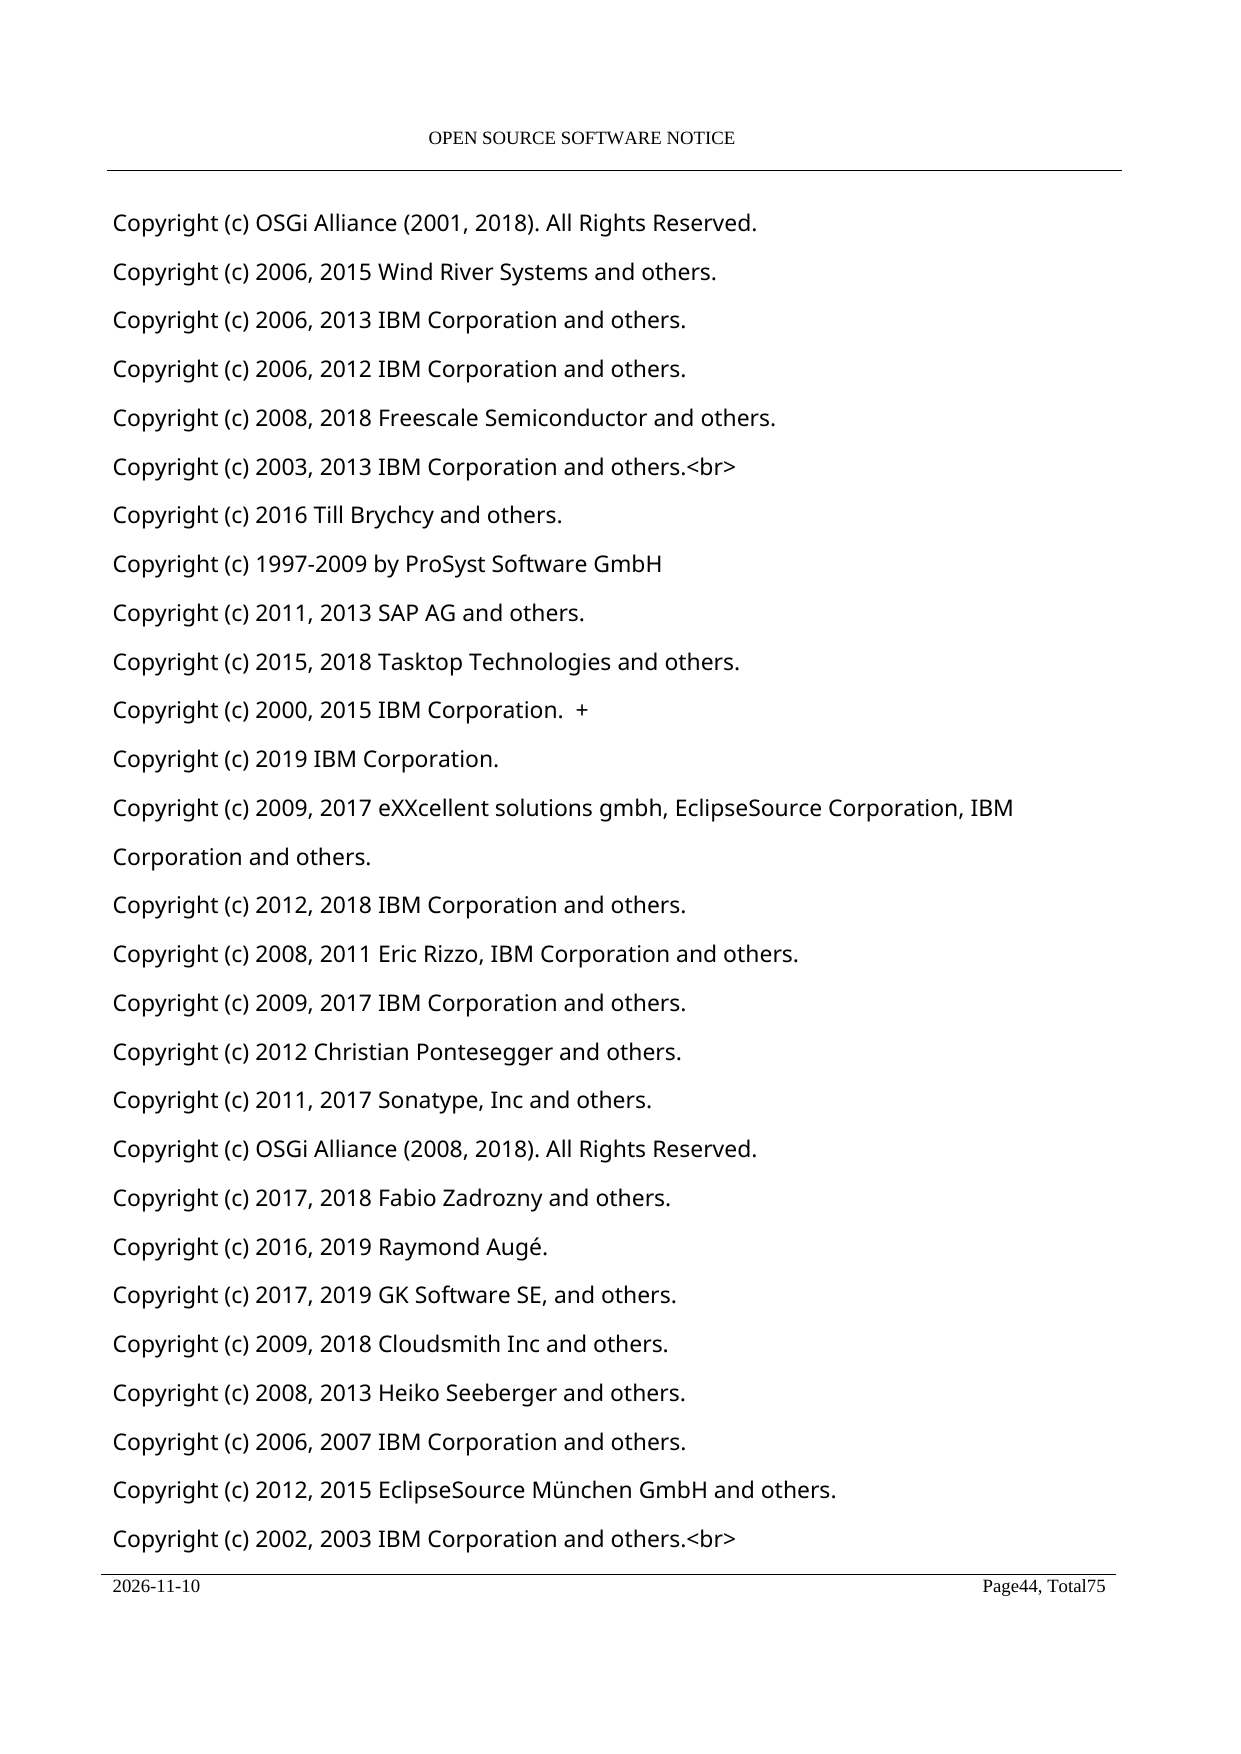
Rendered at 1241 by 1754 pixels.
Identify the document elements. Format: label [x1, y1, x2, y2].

text [112, 206, 1128, 1555]
